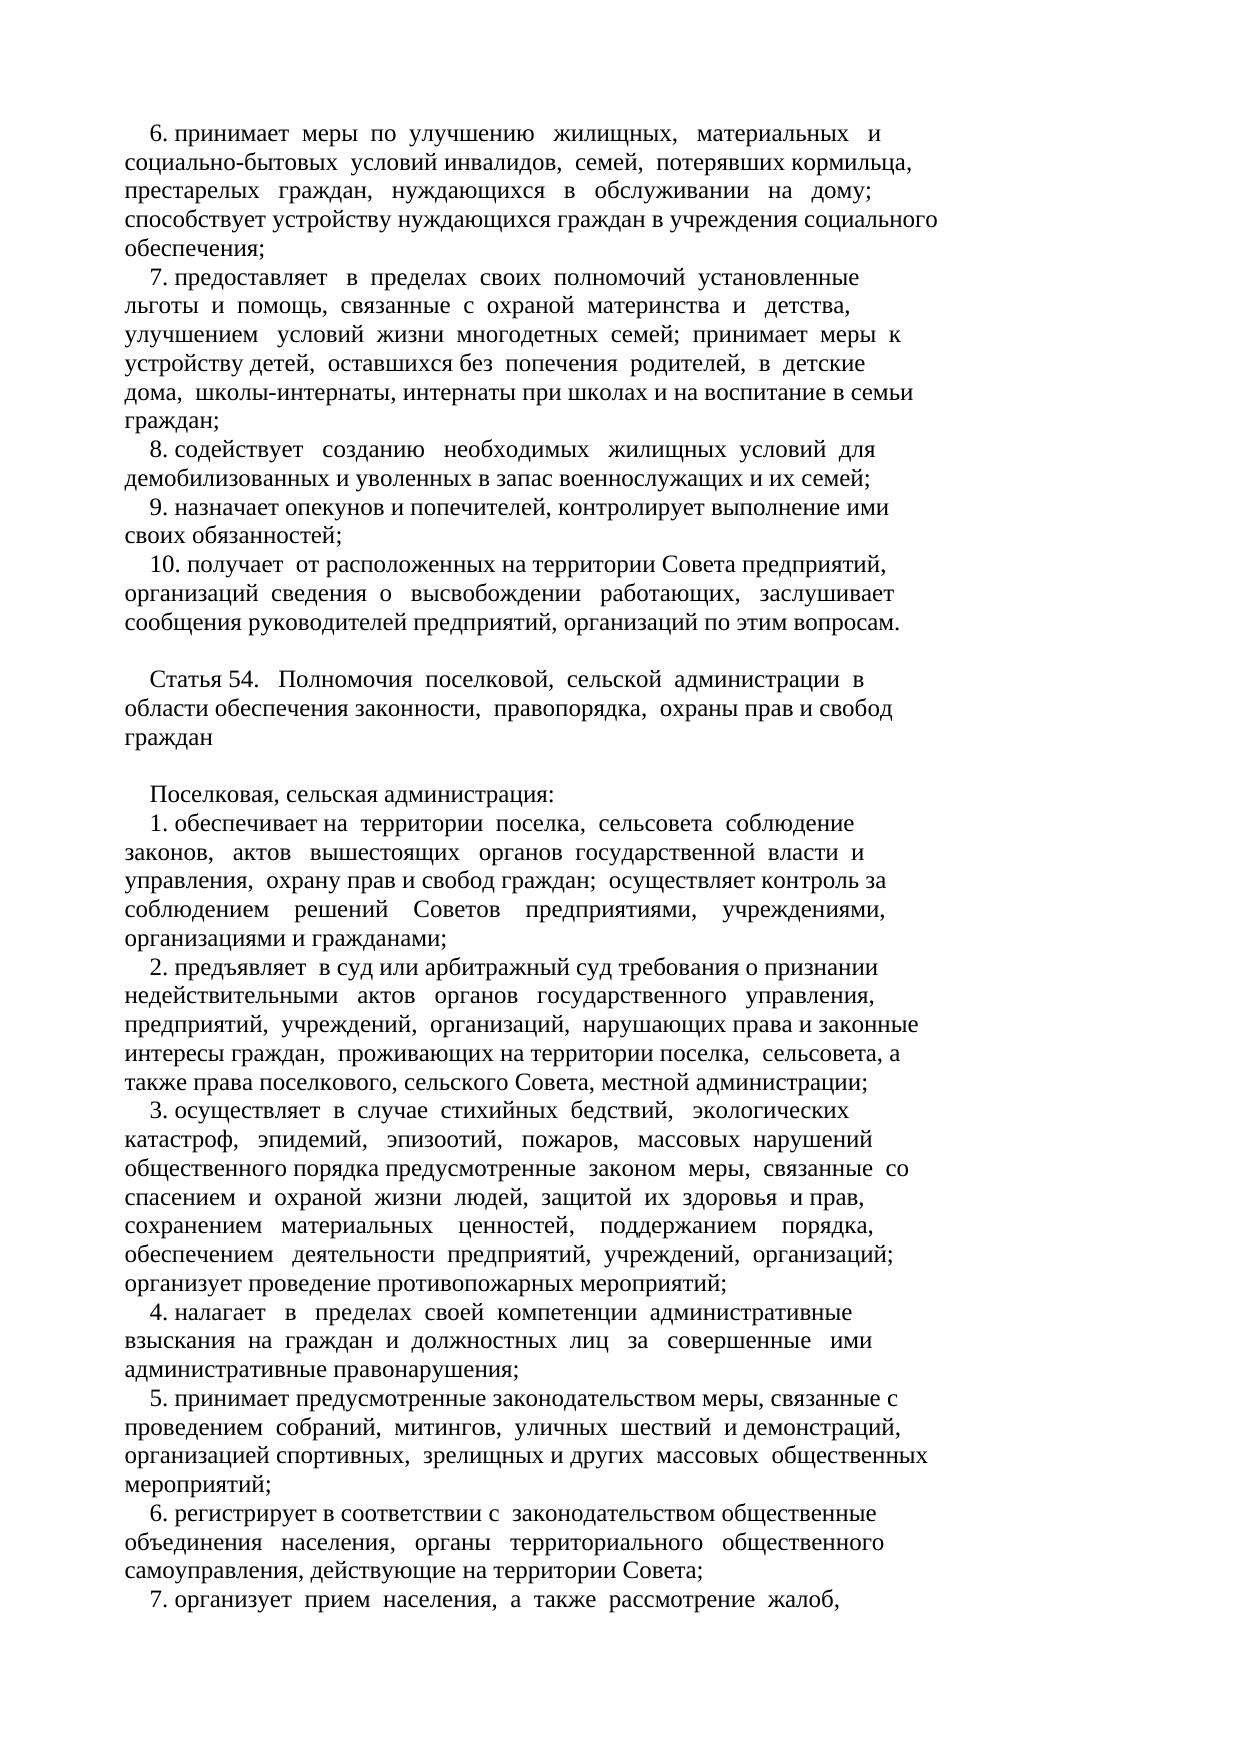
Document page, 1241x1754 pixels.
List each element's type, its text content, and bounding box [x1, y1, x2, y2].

text самоуправления, действующие на территории Совета; [118, 1556, 1122, 1584]
text социально-бытовых условий инвалидов, семей, потерявших кормильца, [118, 147, 1122, 176]
text сообщения руководителей предприятий, организаций по этим вопросам. [118, 607, 1122, 636]
text взыскания на граждан и должностных лиц за совершенные ими [118, 1326, 1122, 1354]
text 7. предоставляет в пределах своих полномочий установленные [118, 262, 1122, 291]
text организует проведение противопожарных мероприятий; [118, 1268, 1122, 1297]
text организациями и гражданами; [118, 923, 1122, 952]
text спасением и охраной жизни людей, защитой их здоровья и прав, [118, 1182, 1122, 1211]
text катастроф, эпидемий, эпизоотий, пожаров, массовых нарушений [118, 1124, 1122, 1153]
text граждан [118, 722, 1122, 751]
text улучшением условий жизни многодетных семей; принимает меры к [118, 319, 1122, 348]
text управления, охрану прав и свобод граждан; осуществляет контроль за [118, 866, 1122, 894]
text демобилизованных и уволенных в запас военнослужащих и их семей; [118, 463, 1122, 492]
text 5. принимает предусмотренные законодательством меры, связанные с [118, 1383, 1122, 1412]
text предприятий, учреждений, организаций, нарушающих права и законные [118, 1009, 1122, 1038]
text интересы граждан, проживающих на территории поселка, сельсовета, а [118, 1038, 1122, 1067]
text мероприятий; [118, 1469, 1122, 1498]
text объединения населения, органы территориального общественного [118, 1527, 1122, 1556]
text дома, школы-интернаты, интернаты при школах и на воспитание в семьи [118, 377, 1122, 406]
text недействительными актов органов государственного управления, [118, 981, 1122, 1009]
text законов, актов вышестоящих органов государственной власти и [118, 837, 1122, 866]
text Поселковая, сельская администрация: [118, 779, 1122, 808]
text 1. обеспечивает на территории поселка, сельсовета соблюдение [118, 808, 1122, 837]
text устройству детей, оставшихся без попечения родителей, в детские [118, 348, 1122, 377]
text обеспечением деятельности предприятий, учреждений, организаций; [118, 1239, 1122, 1268]
text 8. содействует созданию необходимых жилищных условий для [118, 434, 1122, 463]
text также права поселкового, сельского Совета, местной администрации; [118, 1067, 1122, 1096]
text 10. получает от расположенных на территории Совета предприятий, [118, 549, 1122, 578]
text 6. регистрирует в соответствии с законодательством общественные [118, 1498, 1122, 1527]
text 4. налагает в пределах своей компетенции административные [118, 1297, 1122, 1326]
text 3. осуществляет в случае стихийных бедствий, экологических [118, 1096, 1122, 1124]
text общественного порядка предусмотренные законом меры, связанные со [118, 1153, 1122, 1182]
text 9. назначает опекунов и попечителей, контролирует выполнение ими [118, 492, 1122, 521]
text административные правонарушения; [118, 1354, 1122, 1383]
text способствует устройству нуждающихся граждан в учреждения социального [118, 204, 1122, 233]
text 2. предъявляет в суд или арбитражный суд требования о признании [118, 952, 1122, 981]
text Статья 54. Полномочия поселковой, сельской администрации в [118, 664, 1122, 693]
text организацией спортивных, зрелищных и других массовых общественных [118, 1441, 1122, 1469]
text 6. принимает меры по улучшению жилищных, материальных и [118, 118, 1122, 147]
text соблюдением решений Советов предприятиями, учреждениями, [118, 894, 1122, 923]
text проведением собраний, митингов, уличных шествий и демонстраций, [118, 1412, 1122, 1441]
text льготы и помощь, связанные с охраной материнства и детства, [118, 291, 1122, 319]
text сохранением материальных ценностей, поддержанием порядка, [118, 1211, 1122, 1239]
text престарелых граждан, нуждающихся в обслуживании на дому; [118, 176, 1122, 204]
text своих обязанностей; [118, 521, 1122, 549]
text организаций сведения о высвобождении работающих, заслушивает [118, 578, 1122, 607]
text области обеспечения законности, правопорядка, охраны прав и свобод [118, 693, 1122, 722]
text 7. организует прием населения, а также рассмотрение жалоб, [118, 1584, 1122, 1613]
text обеспечения; [118, 233, 1122, 262]
text граждан; [118, 406, 1122, 434]
